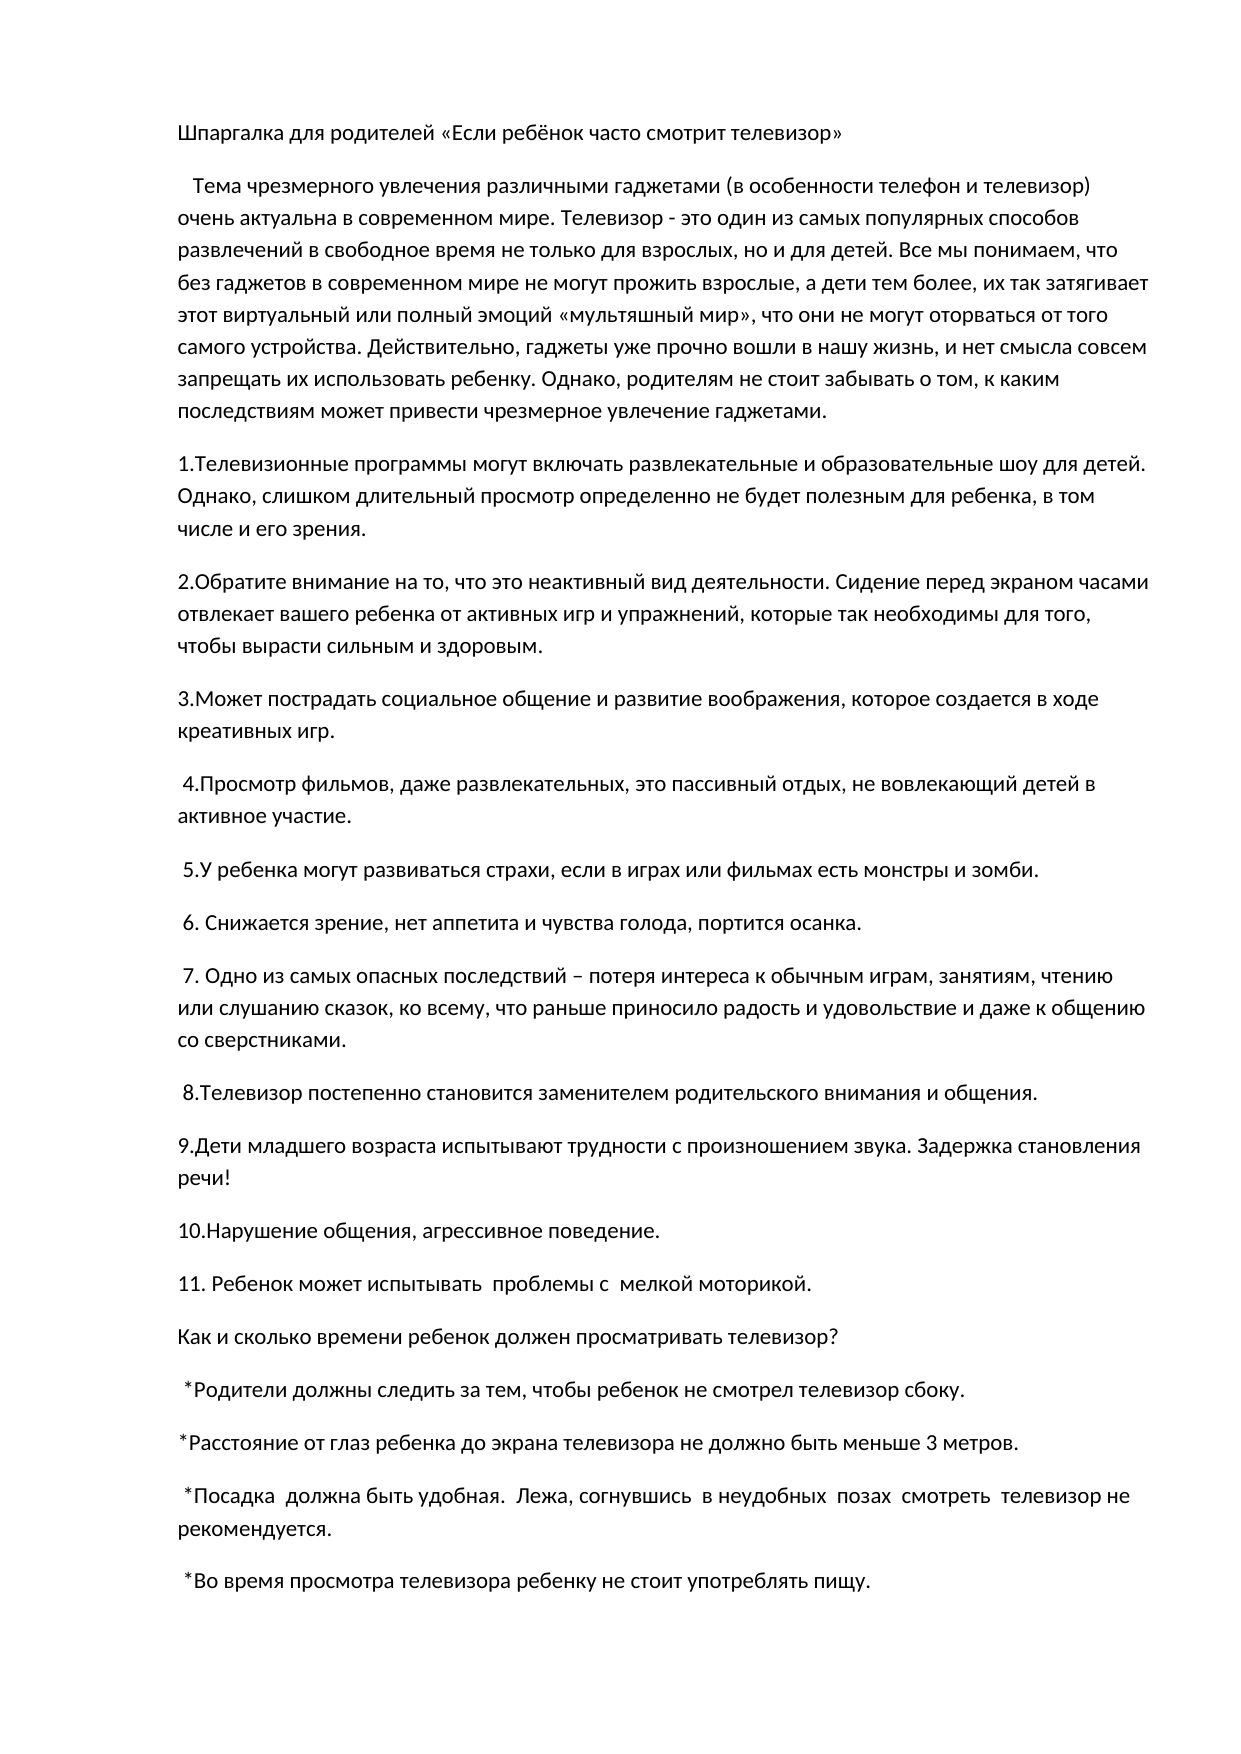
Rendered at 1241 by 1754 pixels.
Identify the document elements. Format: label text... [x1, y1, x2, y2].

text 4.Просмотр фильмов, даже развлекательных, это пассивный отдых, не вовлекающий детей в активное участие. [177, 769, 1152, 830]
text *Посадка должна быть удобная. Лежа, согнувшись в неудобных позах смотреть телевизор не рекомендуется. [177, 1481, 1152, 1542]
text 6. Снижается зрение, нет аппетита и чувства голода, портится осанка. [177, 908, 1152, 936]
text 2.Обратите внимание на то, что это неактивный вид деятельности. Сидение перед экраном часами отвлекает вашего ребенка от активных игр и упражнений, которые так необходимы для того, чтобы вырасти сильным и здоровым. [177, 567, 1152, 659]
text *Расстояние от глаз ребенка до экрана телевизора не должно быть меньше 3 метров. [177, 1428, 1152, 1456]
text 3.Может пострадать социальное общение и развитие воображения, которое создается в ходе креативных игр. [177, 684, 1152, 744]
text 5.У ребенка могут развиваться страхи, если в играх или фильмах есть монстры и зомби. [177, 855, 1152, 883]
text 9.Дети младшего возраста испытывают трудности с произношением звука. Задержка становления речи! [177, 1131, 1152, 1191]
text Как и сколько времени ребенок должен просматривать телевизор? [177, 1322, 1152, 1350]
text 8.Телевизор постепенно становится заменителем родительского внимания и общения. [177, 1078, 1152, 1106]
text Шпаргалка для родителей «Если ребёнок часто смотрит телевизор» [177, 118, 1152, 146]
text 1.Телевизионные программы могут включать развлекательные и образовательные шоу для детей. Однако, слишком длительный просмотр определенно не будет полезным для ребенка, в том числе и его зрения. [177, 449, 1152, 542]
text 11. Ребенок может испытывать проблемы с мелкой моторикой. [177, 1269, 1152, 1297]
text Тема чрезмерного увлечения различными гаджетами (в особенности телефон и телевизор) очень актуальна в современном мире. Телевизор - это один из самых популярных способов развлечений в свободное время не только для взрослых, но и для детей. Все мы понимаем, что без гаджетов в современном мире не могут прожить взрослые, а дети тем более, их так затягивает этот виртуальный или полный эмоций «мультяшный мир», что они не могут оторваться от того самого устройства. Действительно, гаджеты уже прочно вошли в нашу жизнь, и нет смысла совсем запрещать их использовать ребенку. Однако, родителям не стоит забывать о том, к каким последствиям может привести чрезмерное увлечение гаджетами. [177, 171, 1152, 424]
text 7. Одно из самых опасных последствий – потеря интереса к обычным играм, занятиям, чтению или слушанию сказок, ко всему, что раньше приносило радость и удовольствие и даже к общению со сверстниками. [177, 961, 1152, 1053]
text 10.Нарушение общения, агрессивное поведение. [177, 1216, 1152, 1244]
text *Родители должны следить за тем, чтобы ребенок не смотрел телевизор сбоку. [177, 1375, 1152, 1403]
text *Во время просмотра телевизора ребенку не стоит употреблять пищу. [177, 1567, 1152, 1595]
